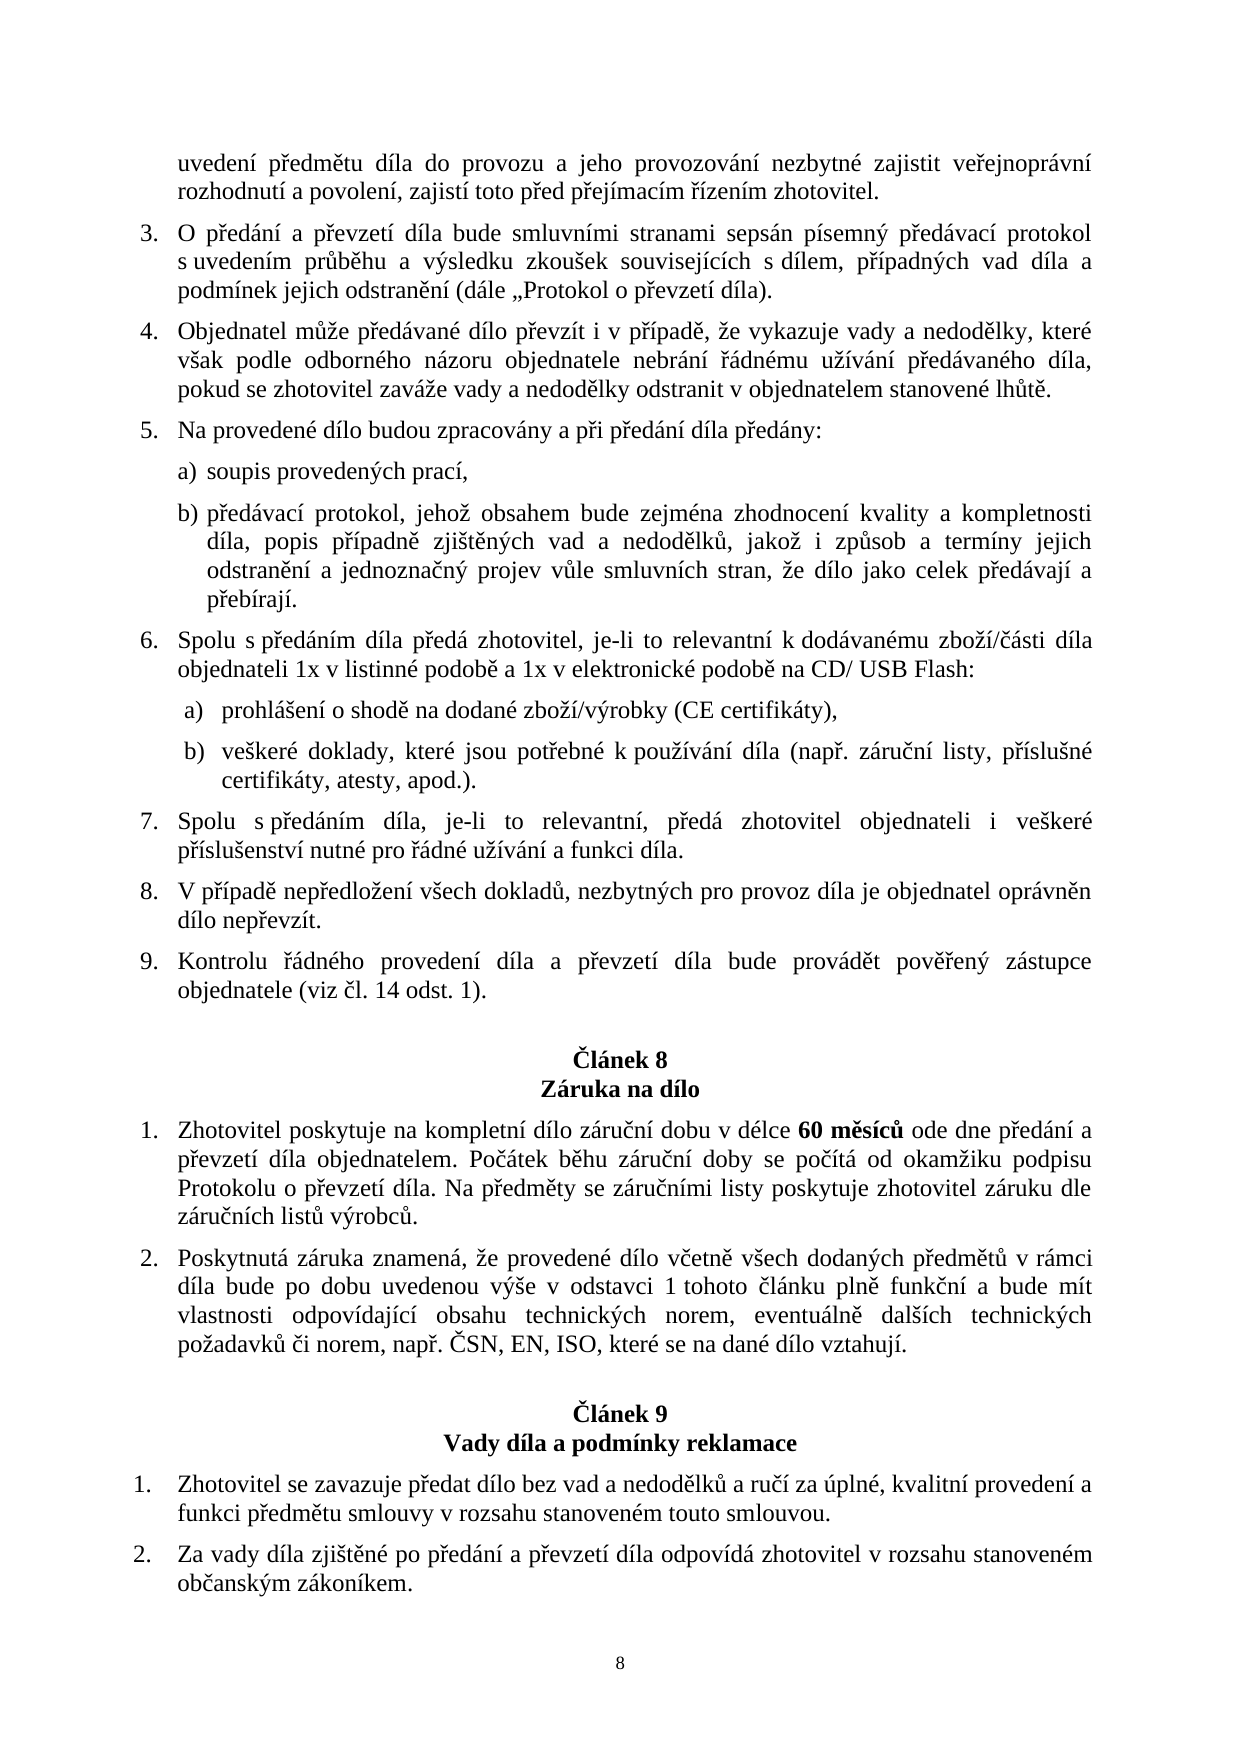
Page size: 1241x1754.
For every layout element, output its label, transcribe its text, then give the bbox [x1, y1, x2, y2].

text Záruka na dílo [148, 1074, 1093, 1103]
list Poskytnutá záruka znamená, že provedené dílo včetně všech dodaných předmětů v rámci díla bude po dobu uvedenou výše v odstavci 1 tohoto článku plně funkční a bude mít vlastnosti odpovídající obsahu technických norem, eventuálně dalších technických požadavků či norem, např. ČSN, EN, ISO, které se na dané dílo vztahují. [140, 1243, 1093, 1358]
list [140, 148, 1093, 205]
text Článek 9 [148, 1399, 1093, 1428]
list veškeré doklady, které jsou potřebné k používání díla (např. záruční listy, příslušné certifikáty, atesty, apod.). [184, 736, 1093, 794]
list Za vady díla zjištěné po předání a převzetí díla odpovídá zhotovitel v rozsahu stanoveném občanským zákoníkem. [133, 1539, 1093, 1596]
list Objednatel může předávané dílo převzít i v případě, že vykazuje vady a nedodělky, které však podle odborného názoru objednatele nebrání řádnému užívání předávaného díla, pokud se zhotovitel zaváže vady a nedodělky odstranit v objednatelem stanovené lhůtě. [140, 316, 1093, 403]
text Vady díla a podmínky reklamace [148, 1428, 1093, 1456]
text Článek 8 [148, 1045, 1093, 1074]
list Spolu s předáním díla, je-li to relevantní, předá zhotovitel objednateli i veškeré příslušenství nutné pro řádné užívání a funkci díla. [140, 806, 1093, 864]
list předávací protokol, jehož obsahem bude zejména zhodnocení kvality a kompletnosti díla, popis případně zjištěných vad a nedodělků, jakož i způsob a termíny jejich odstranění a jednoznačný projev vůle smluvních stran, že dílo jako celek předávají a přebírají. [177, 498, 1093, 613]
list Na provedené dílo budou zpracovány a při předání díla předány: [140, 415, 1093, 444]
list V případě nepředložení všech dokladů, nezbytných pro provoz díla je objednatel oprávněn dílo nepřevzít. [140, 876, 1093, 934]
list Kontrolu řádného provedení díla a převzetí díla bude provádět pověřený zástupce objednatele (viz čl. 14 odst. 1). [140, 946, 1093, 1004]
list soupis provedených prací, [177, 456, 1093, 485]
list O předání a převzetí díla bude smluvními stranami sepsán písemný předávací protokol s uvedením průběhu a výsledku zkoušek souvisejících s dílem, případných vad díla a podmínek jejich odstranění (dále „Protokol o převzetí díla). [140, 218, 1093, 304]
list Zhotovitel poskytuje na kompletní dílo záruční dobu v délce 60 měsíců ode dne předání a převzetí díla objednatelem. Počátek běhu záruční doby se počítá od okamžiku podpisu Protokolu o převzetí díla. Na předměty se záručními listy poskytuje zhotovitel záruku dle záručních listů výrobců. [140, 1115, 1093, 1230]
list Zhotovitel se zavazuje předat dílo bez vad a nedodělků a ručí za úplné, kvalitní provedení a funkci předmětu smlouvy v rozsahu stanoveném touto smlouvou. [133, 1469, 1093, 1526]
list Spolu s předáním díla předá zhotovitel, je-li to relevantní k dodávanému zboží/části díla objednateli 1x v listinné podobě a 1x v elektronické podobě na CD/ USB Flash: [140, 625, 1093, 683]
list prohlášení o shodě na dodané zboží/výrobky (CE certifikáty), [184, 695, 1093, 724]
